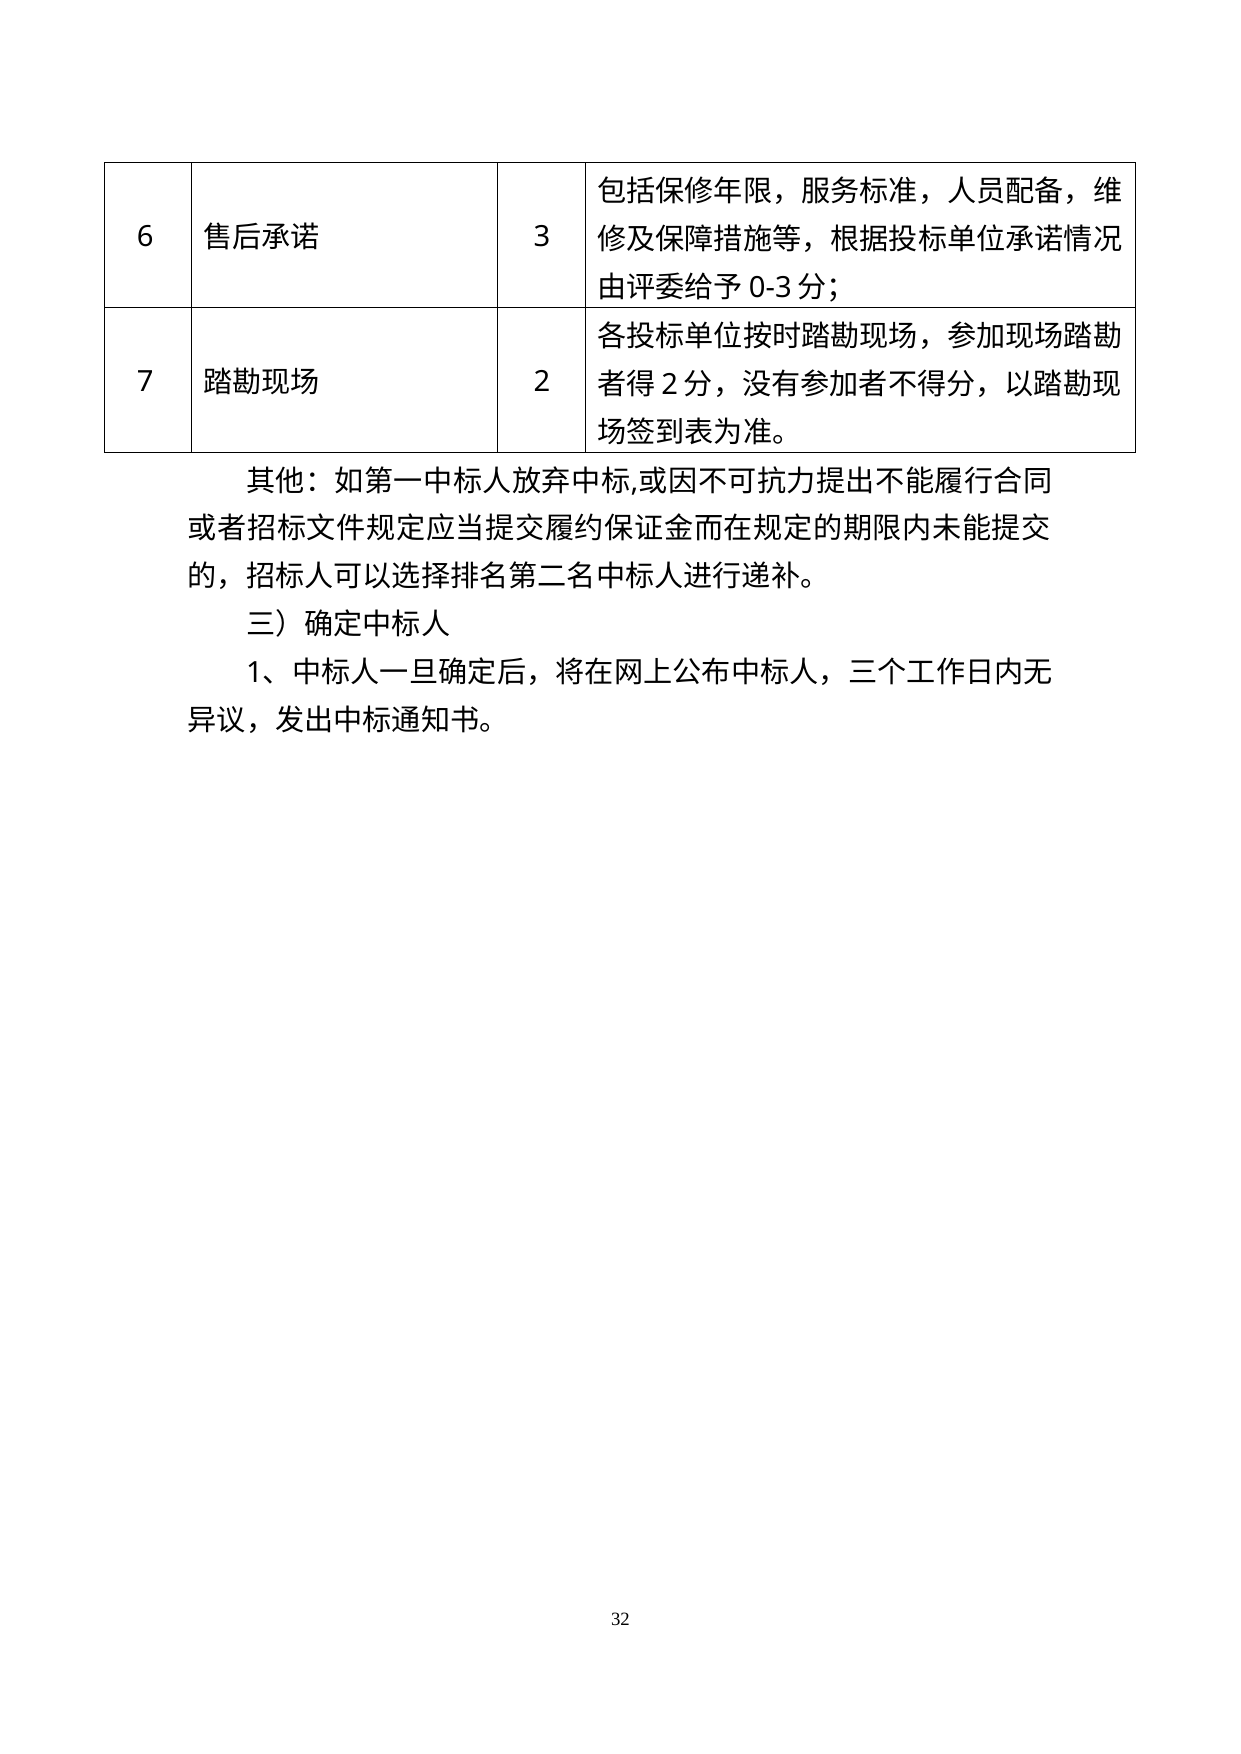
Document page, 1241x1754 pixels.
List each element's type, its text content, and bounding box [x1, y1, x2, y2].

table_cell 2 [498, 308, 585, 452]
text 1、中标人一旦确定后，将在网上公布中标人，三个工作日内无异议，发出中标通知书。 [187, 644, 1053, 740]
table_cell 6 [105, 163, 191, 307]
table_cell 7 [105, 308, 191, 452]
text 其他：如第一中标人放弃中标,或因不可抗力提出不能履行合同，或者招标文件规定应当提交履约保证金而在规定的期限内未能提交的，招标人可以选择排名第二名中标人进行递补。 [187, 453, 1053, 596]
table_cell 各投标单位按时踏勘现场，参加现场踏勘者得2分，没有参加者不得分，以踏勘现场签到表为准。 [586, 308, 1135, 452]
table_cell 售后承诺 [192, 163, 497, 307]
table_cell 包括保修年限，服务标准，人员配备，维修及保障措施等，根据投标单位承诺情况由评委给予0-3分； [586, 163, 1135, 307]
table_cell 3 [498, 163, 585, 307]
table_cell 踏勘现场 [192, 308, 497, 452]
text 三）确定中标人 [187, 596, 1053, 644]
